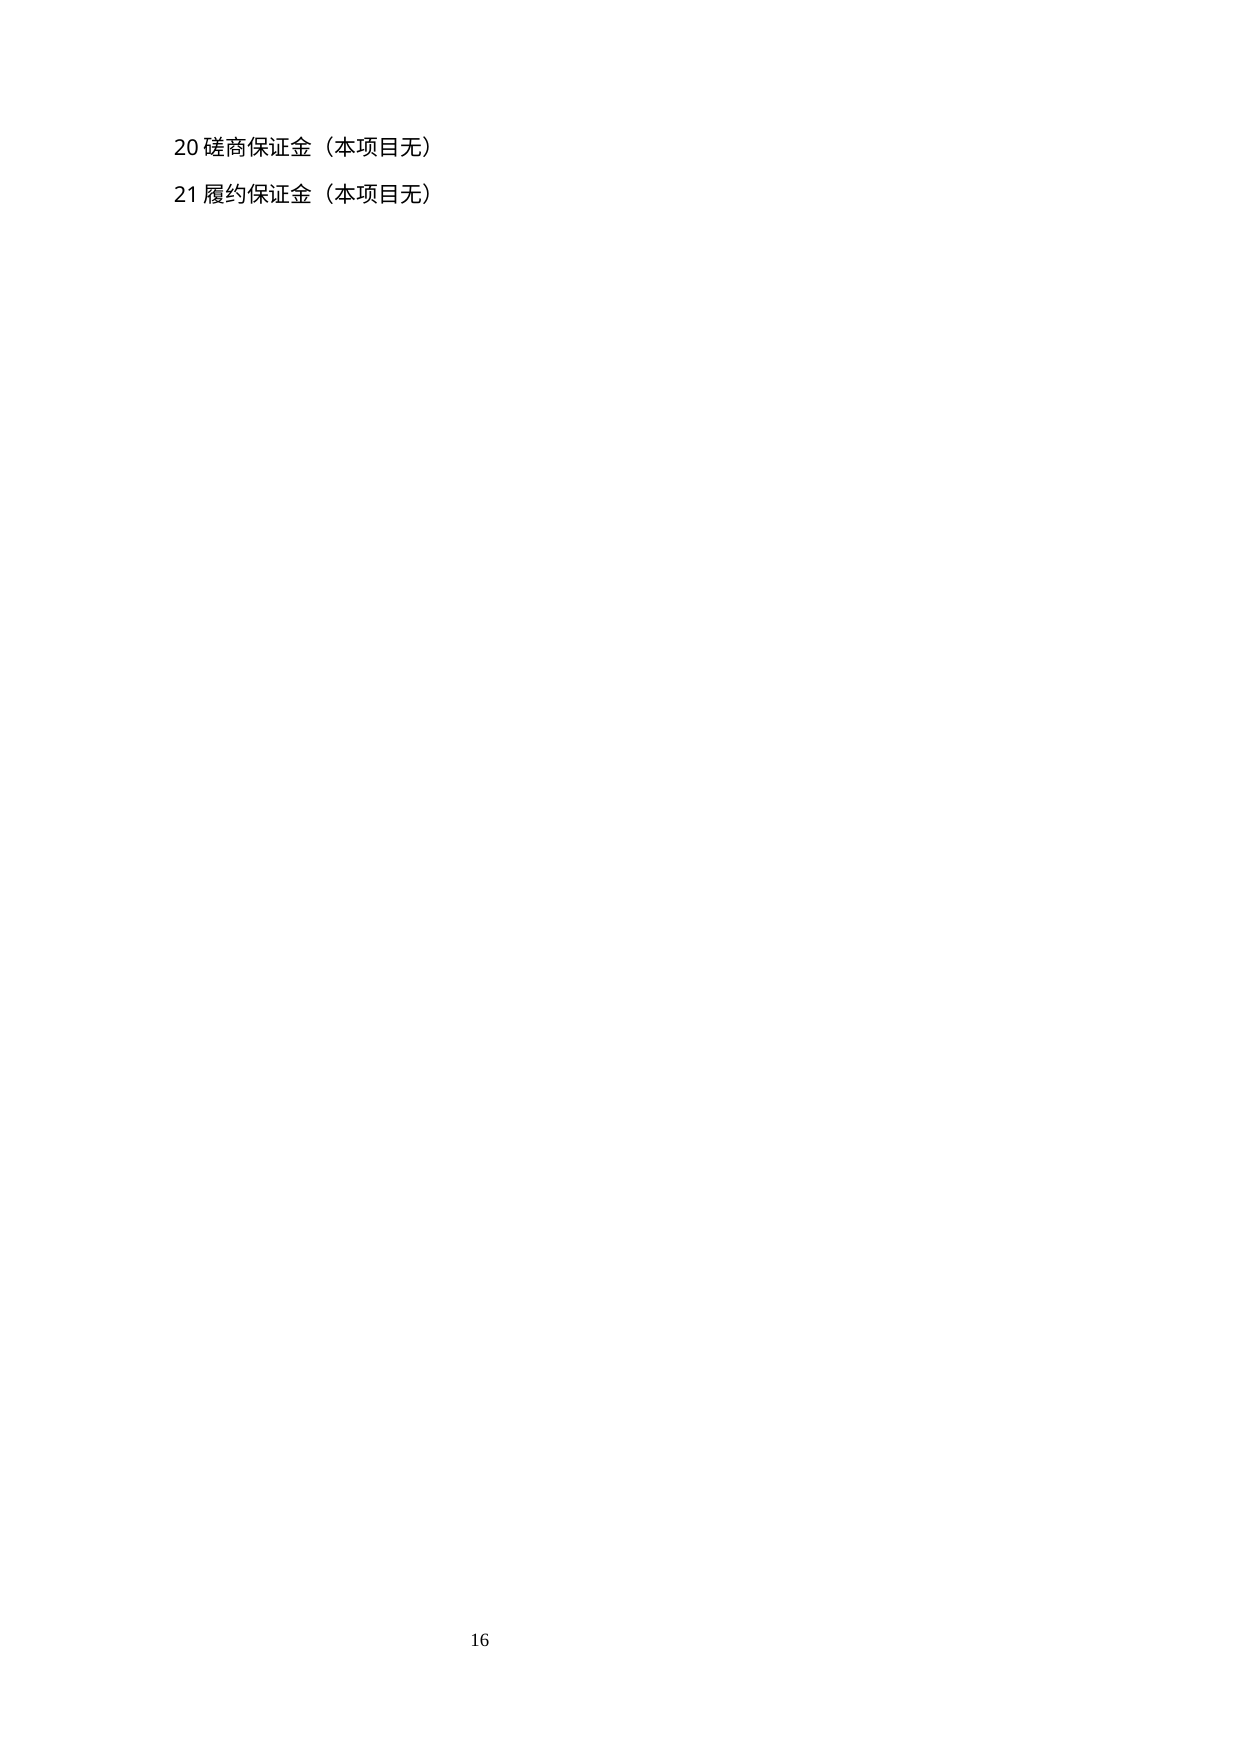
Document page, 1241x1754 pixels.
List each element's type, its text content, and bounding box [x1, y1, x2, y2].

text 20磋商保证金（本项目无） [174, 130, 1110, 162]
text 21履约保证金（本项目无） [174, 177, 1110, 209]
